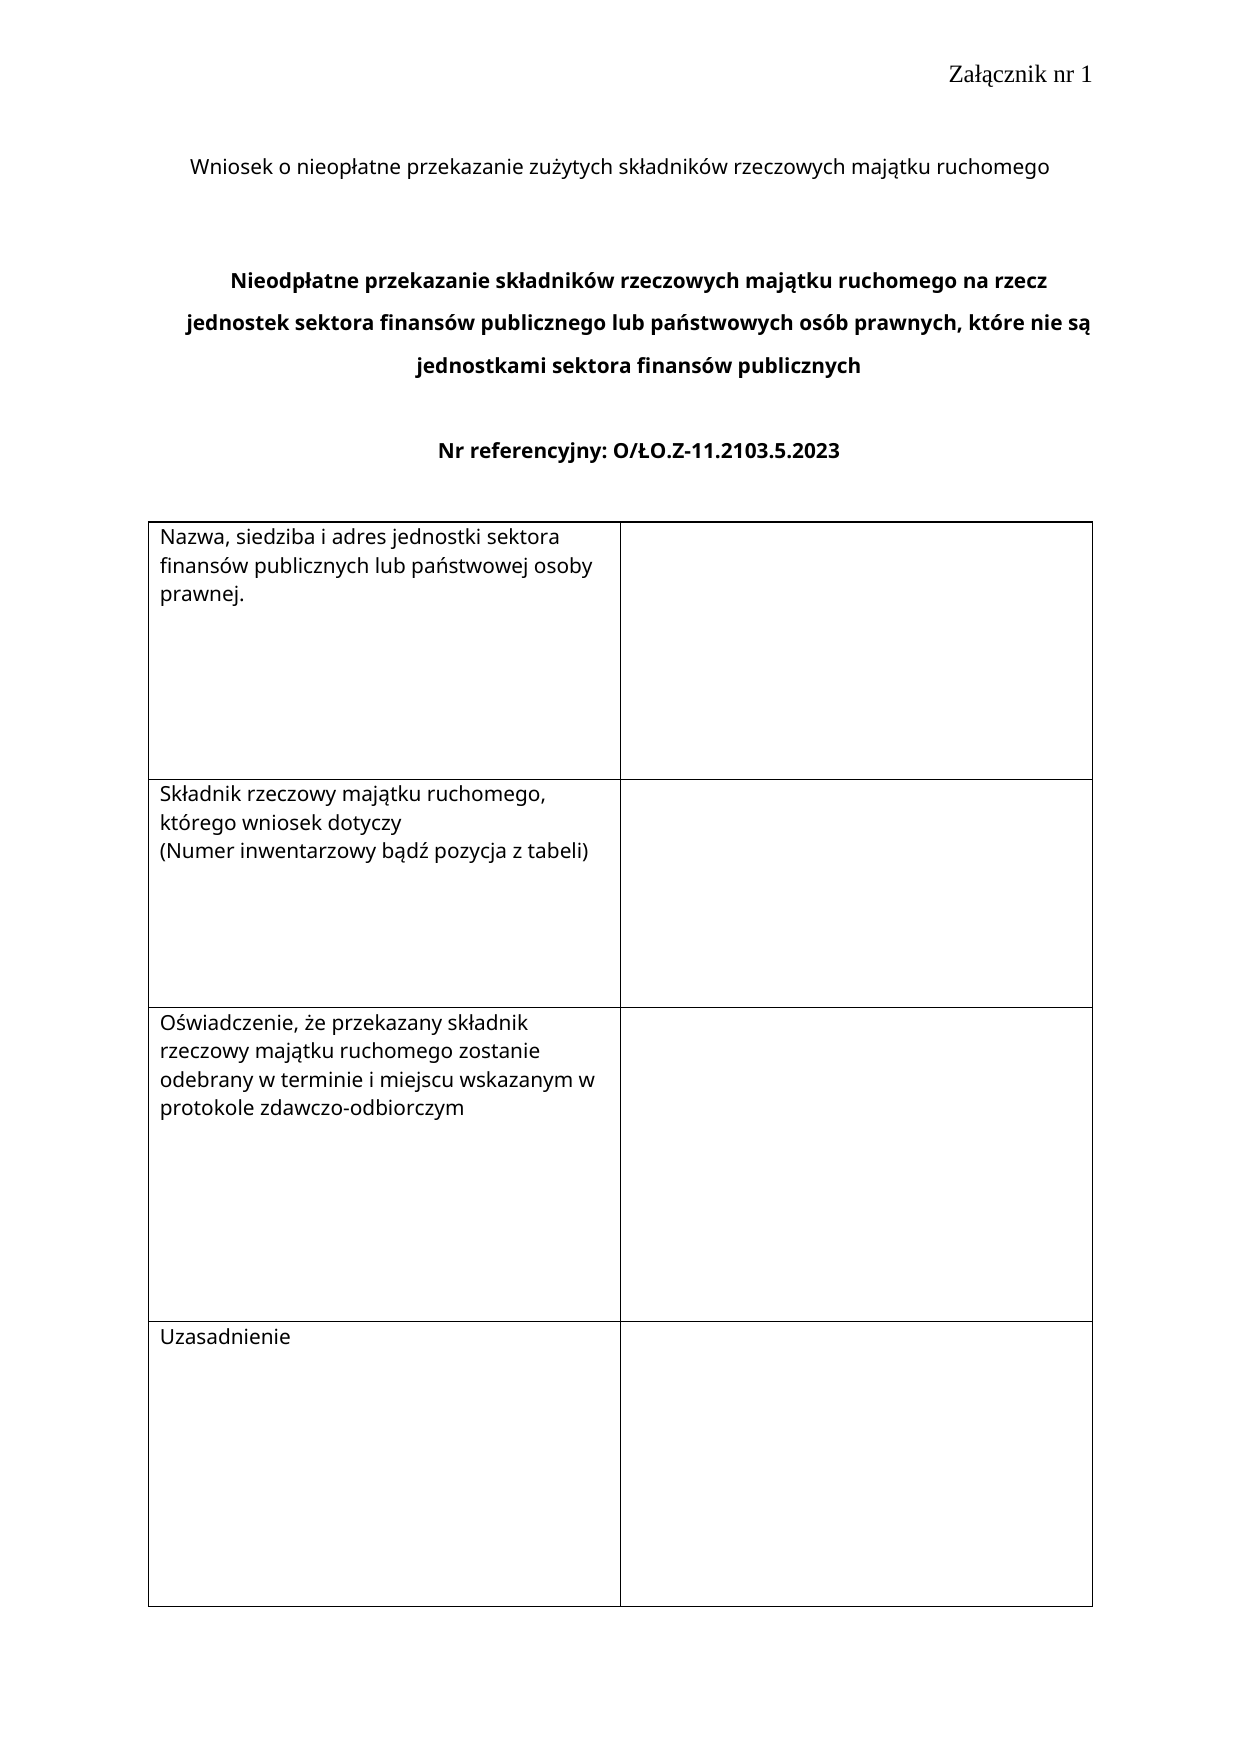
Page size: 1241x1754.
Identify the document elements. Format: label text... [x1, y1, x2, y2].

table_cell [621, 780, 1092, 1007]
list Nr referencyjny: O/ŁO.Z-11.2103.5.2023 [185, 436, 1092, 465]
table_header Nazwa, siedziba i adres jednostki sektora finansów publicznych lub państwowej osoby prawnej. [149, 523, 620, 778]
table_cell [621, 1322, 1092, 1606]
table_cell Uzasadnienie [149, 1322, 620, 1606]
table_cell [621, 1008, 1092, 1321]
list Nieodpłatne przekazanie składników rzeczowych majątku ruchomego na rzecz jednostek sektora finansów publicznego lub państwowych osób prawnych, które nie są jednostkami sektora finansów publicznych [185, 266, 1092, 379]
text Wniosek o nieopłatne przekazanie zużytych składników rzeczowych majątku ruchomego [148, 152, 1092, 181]
table_header [621, 523, 1092, 778]
table_cell Składnik rzeczowy majątku ruchomego, którego wniosek dotyczy (Numer inwentarzowy bądź pozycja z tabeli) [149, 780, 620, 1007]
table_cell Oświadczenie, że przekazany składnik rzeczowy majątku ruchomego zostanie odebrany w terminie i miejscu wskazanym w protokole zdawczo-odbiorczym [149, 1008, 620, 1321]
